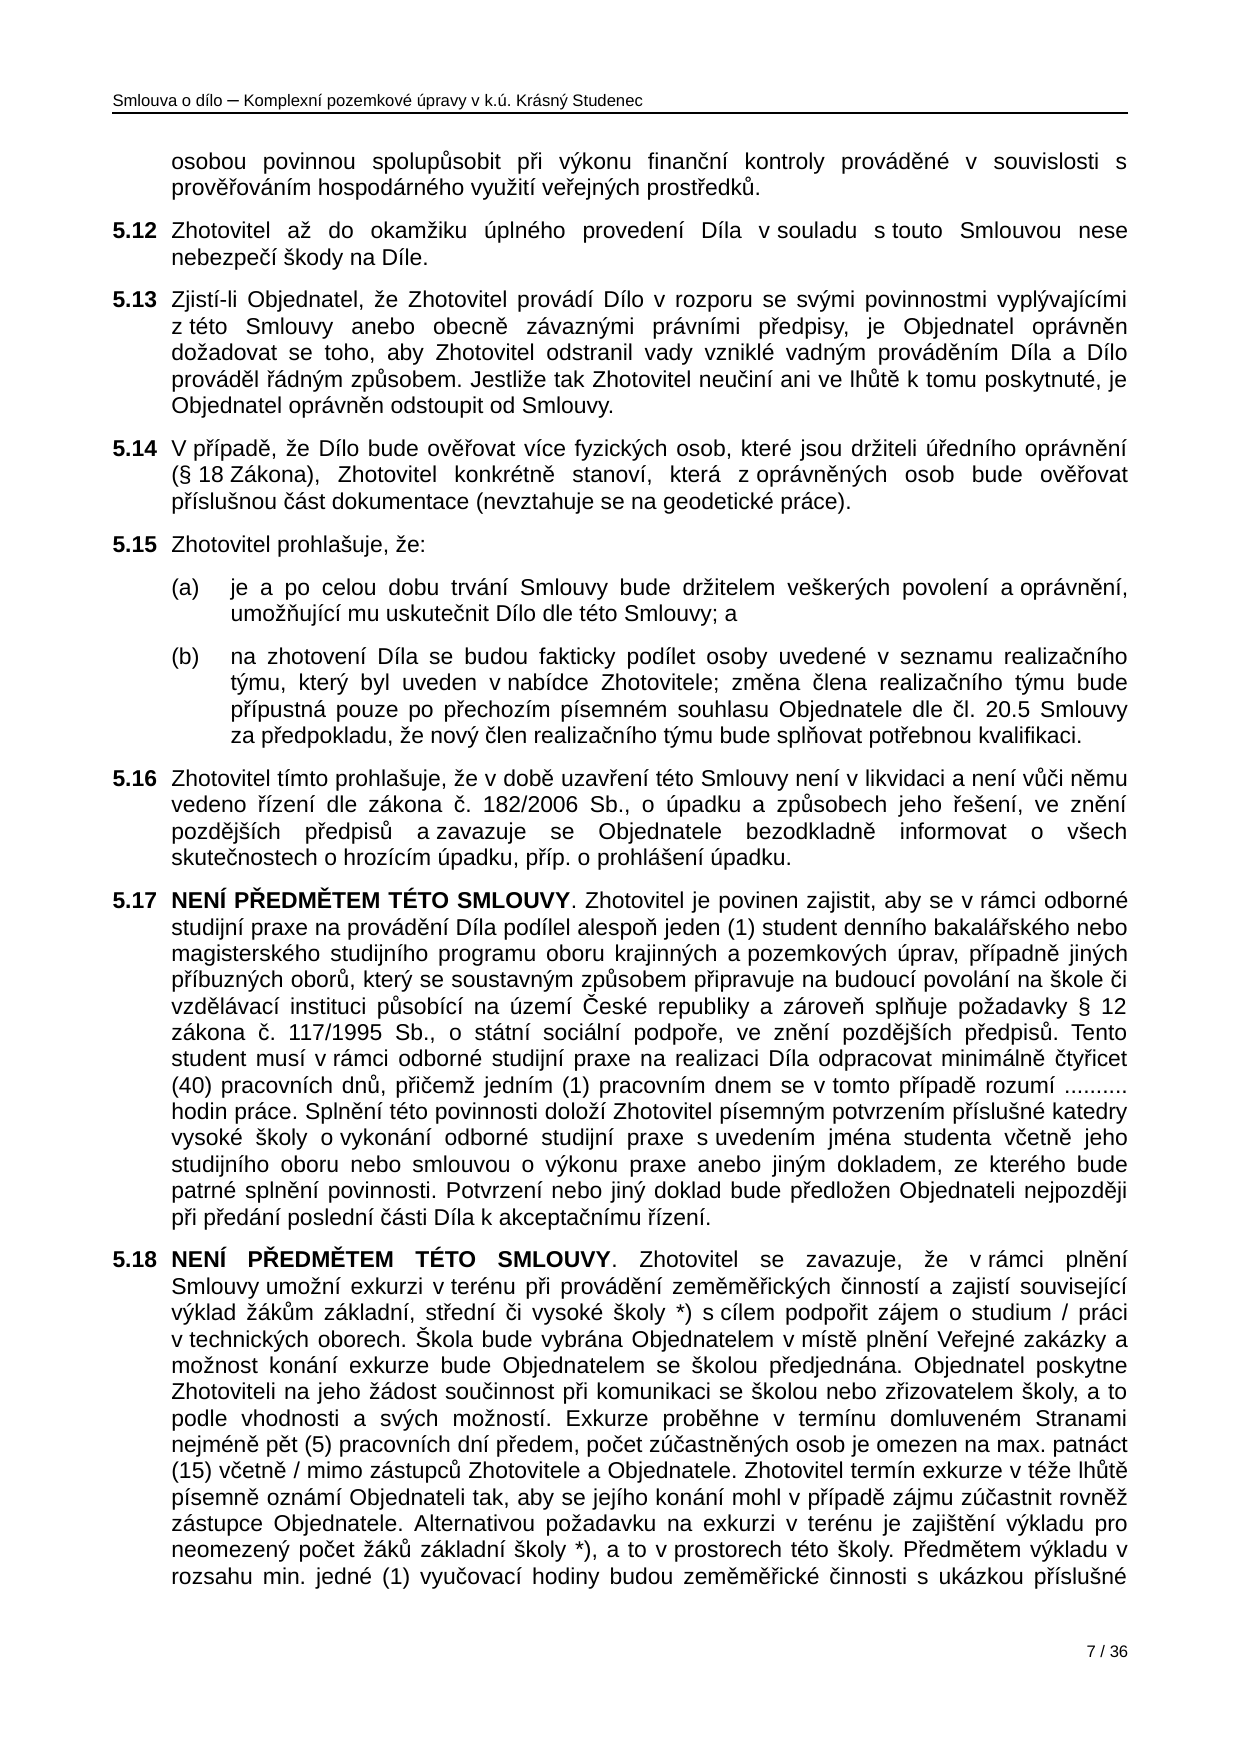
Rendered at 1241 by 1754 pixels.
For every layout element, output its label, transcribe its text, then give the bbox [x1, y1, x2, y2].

text NENÍ PŘEDMĚTEM TÉTO SMLOUVY. Zhotovitel je povinen zajistit, aby se v rámci odborné studijní praxe na provádění Díla podílel alespoň jeden (1) student denního bakalářského nebo magisterského studijního programu oboru krajinných a pozemkových úprav, případně jiných příbuzných oborů, který se soustavným způsobem připravuje na budoucí povolání na škole či vzdělávací instituci působící na území České republiky a zároveň splňuje požadavky § 12 zákona č. 117/1995 Sb., o státní sociální podpoře, ve znění pozdějších předpisů. Tento student musí v rámci odborné studijní praxe na realizaci Díla odpracovat minimálně čtyřicet (40) pracovních dnů, přičemž jedním (1) pracovním dnem se v tomto případě rozumí .......... hodin práce. Splnění této povinnosti doloží Zhotovitel písemným potvrzením příslušné katedry vysoké školy o vykonání odborné studijní praxe s uvedením jména studenta včetně jeho studijního oboru nebo smlouvou o výkonu praxe anebo jiným dokladem, ze kterého bude patrné splnění povinnosti. Potvrzení nebo jiný doklad bude předložen Objednateli nejpozději při předání poslední části Díla k akceptačnímu řízení. [112, 887, 1128, 1230]
list je a po celou dobu trvání Smlouvy bude držitelem veškerých povolení a oprávnění, umožňující mu uskutečnit Dílo dle této Smlouvy; a [171, 574, 1128, 626]
text Zhotovitel prohlašuje, že: [112, 531, 1128, 557]
text Zhotovitel tímto prohlašuje, že v době uzavření této Smlouvy není v likvidaci a není vůči němu vedeno řízení dle zákona č. 182/2006 Sb., o úpadku a způsobech jeho řešení, ve znění pozdějších předpisů a zavazuje se Objednatele bezodkladně informovat o všech skutečnostech o hrozícím úpadku, příp. o prohlášení úpadku. [112, 765, 1128, 871]
text Zjistí-li Objednatel, že Zhotovitel provádí Dílo v rozporu se svými povinnostmi vyplývajícími z této Smlouvy anebo obecně závaznými právními předpisy, je Objednatel oprávněn dožadovat se toho, aby Zhotovitel odstranil vady vzniklé vadným prováděním Díla a Dílo prováděl řádným způsobem. Jestliže tak Zhotovitel neučiní ani ve lhůtě k tomu poskytnuté, je Objednatel oprávněn odstoupit od Smlouvy. [112, 286, 1128, 418]
text Zhotovitel až do okamžiku úplného provedení Díla v souladu s touto Smlouvou nese nebezpečí škody na Díle. [112, 217, 1128, 270]
list na zhotovení Díla se budou fakticky podílet osoby uvedené v seznamu realizačního týmu, který byl uveden v nabídce Zhotovitele; změna člena realizačního týmu bude přípustná pouze po přechozím písemném souhlasu Objednatele dle čl. 20.5 Smlouvy za předpokladu, že nový člen realizačního týmu bude splňovat potřebnou kvalifikaci. [171, 643, 1128, 748]
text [112, 148, 1128, 200]
text V případě, že Dílo bude ověřovat více fyzických osob, které jsou držiteli úředního oprávnění (§ 18 Zákona), Zhotovitel konkrétně stanoví, která z oprávněných osob bude ověřovat příslušnou část dokumentace (nevztahuje se na geodetické práce). [112, 435, 1128, 514]
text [112, 1246, 1128, 1589]
